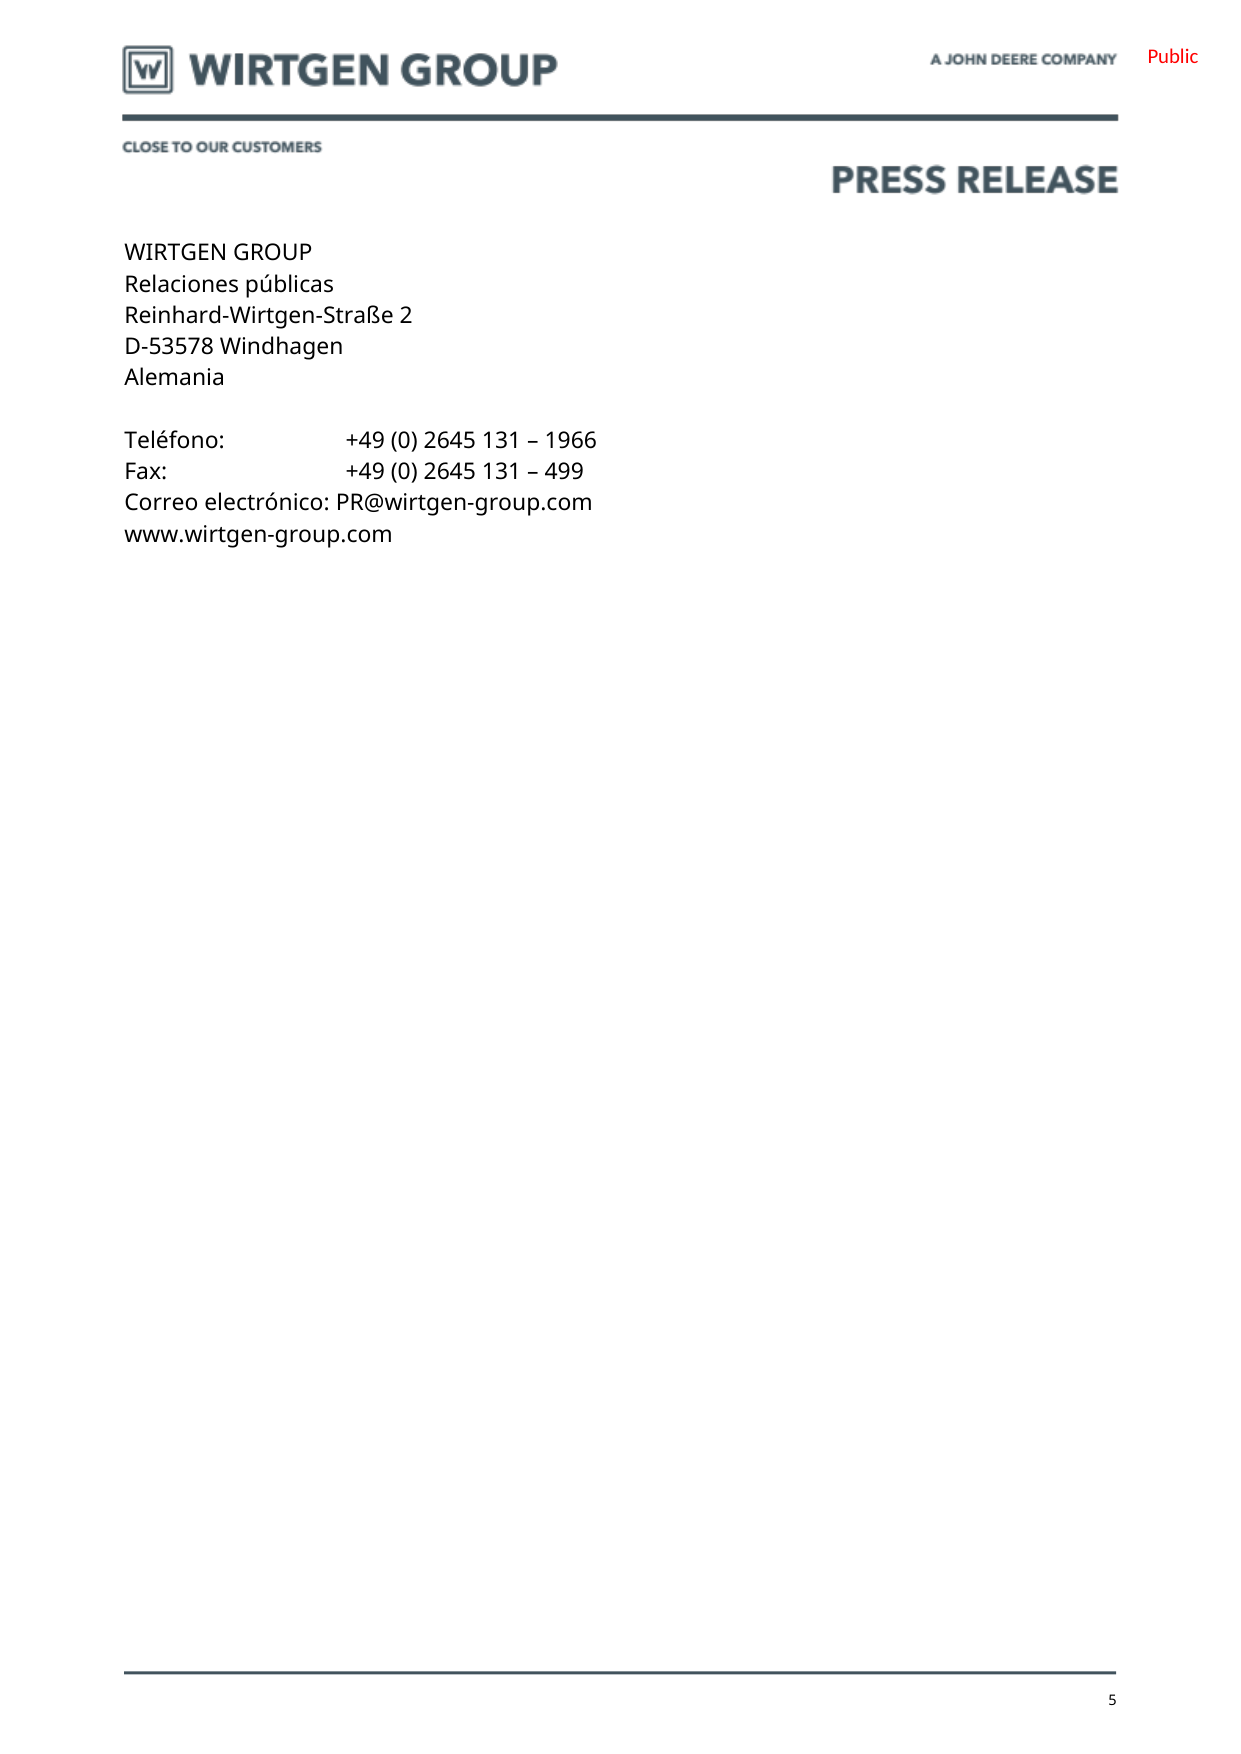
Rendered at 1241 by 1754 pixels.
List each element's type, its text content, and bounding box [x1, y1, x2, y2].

text D-53578 Windhagen [124, 330, 1116, 361]
text Fax: +49 (0) 2645 131 – 499 [124, 455, 1116, 486]
text Reinhard-Wirtgen-Straße 2 [124, 299, 1116, 330]
text Correo electrónico: PR@wirtgen-group.com [124, 486, 1116, 517]
text www.wirtgen-group.com [124, 517, 1116, 549]
text Alemania [124, 361, 1116, 392]
text Teléfono: +49 (0) 2645 131 – 1966 [124, 424, 1116, 455]
text WIRTGEN GROUP [124, 236, 1116, 267]
text Relaciones públicas [124, 267, 1116, 299]
